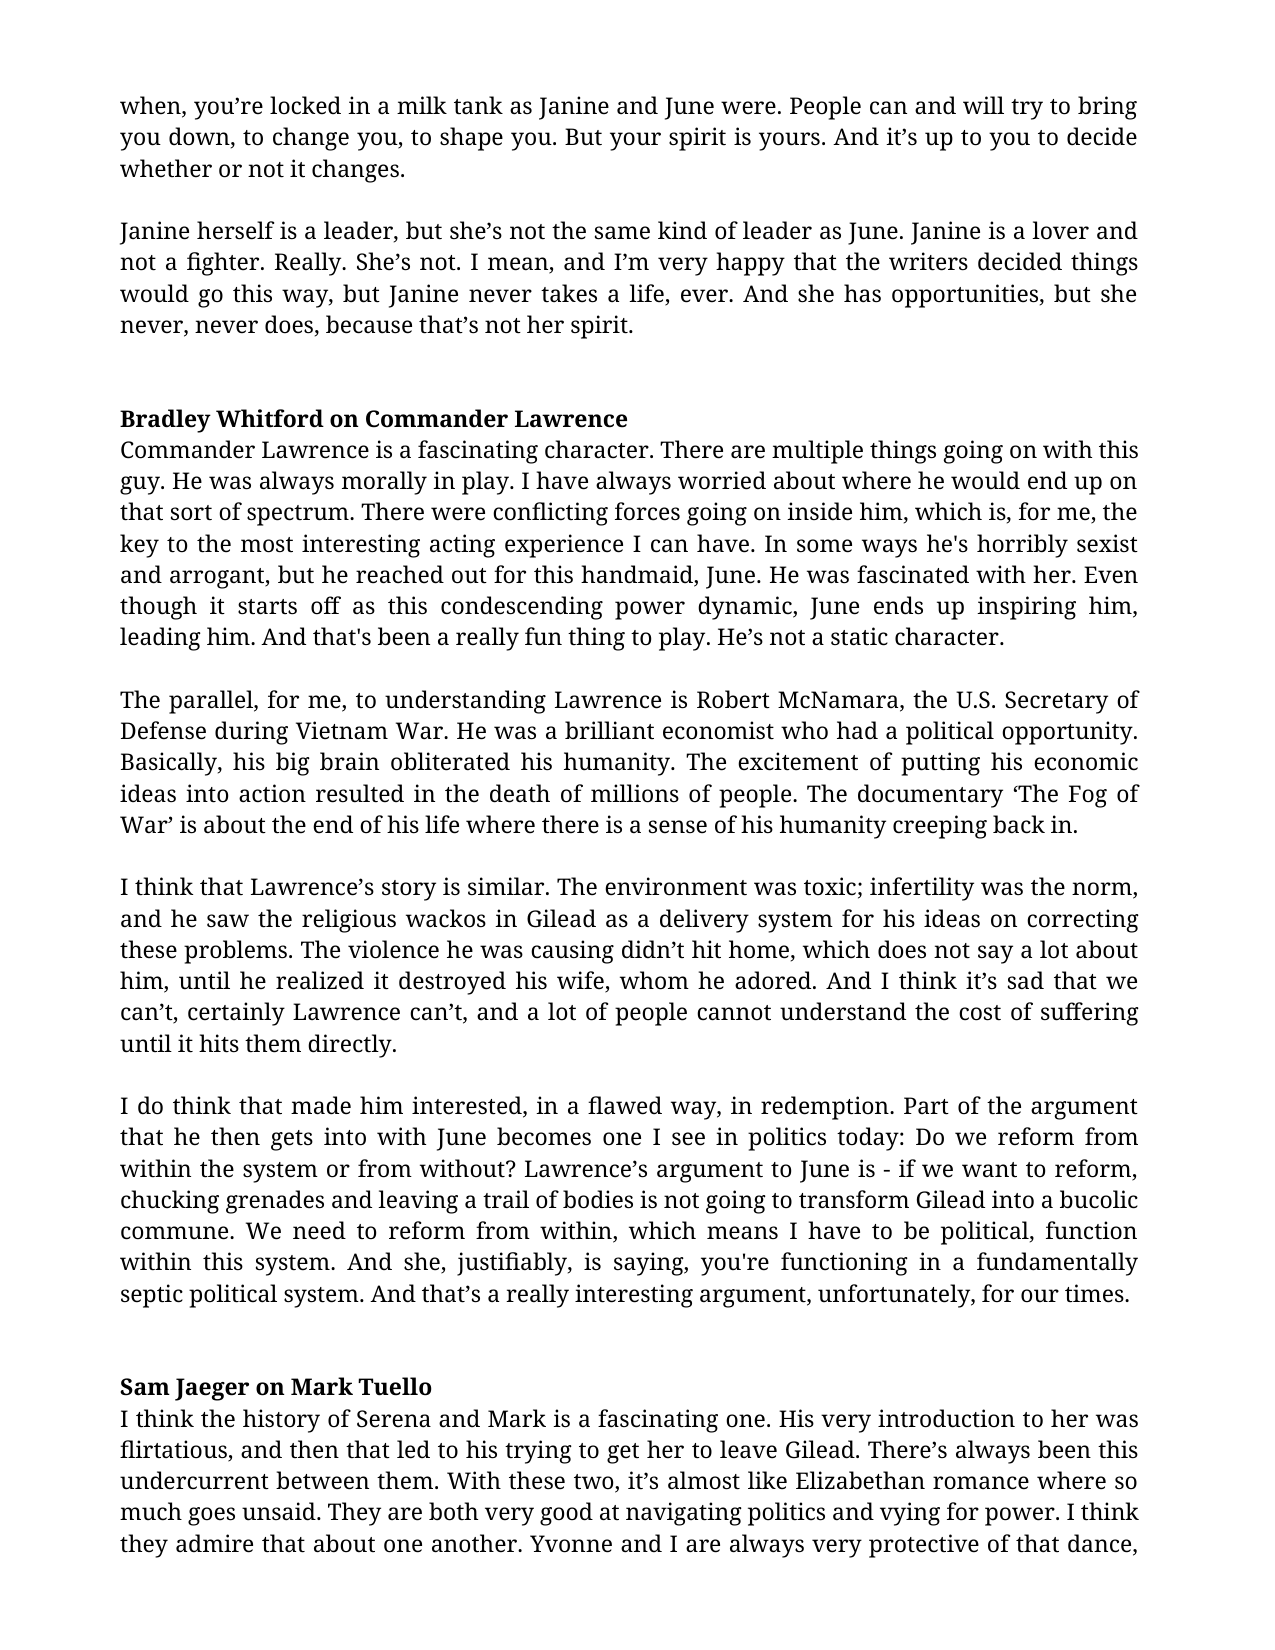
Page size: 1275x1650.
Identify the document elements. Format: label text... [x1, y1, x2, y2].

text Bradley Whitford on Commander Lawrence [120, 402, 1140, 434]
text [120, 90, 1140, 184]
text Commander Lawrence is a fascinating character. There are multiple things going on with this guy. He was always morally in play. I have always worried about where he would end up on that sort of spectrum. There were conflicting forces going on inside him, which is, for me, the key to the most interesting acting experience I can have. In some ways he's horribly sexist and arrogant, but he reached out for this handmaid, June. He was fascinated with her. Even though it starts off as this condescending power dynamic, June ends up inspiring him, leading him. And that's been a really fun thing to play. He’s not a static character. [120, 434, 1140, 652]
text I do think that made him interested, in a flawed way, in redemption. Part of the argument that he then gets into with June becomes one I see in politics today: Do we reform from within the system or from without? Lawrence’s argument to June is - if we want to reform, chucking grenades and leaving a trail of bodies is not going to transform Gilead into a bucolic commune. We need to reform from within, which means I have to be political, function within this system. And she, justifiably, is saying, you're functioning in a fundamentally septic political system. And that’s a really interesting argument, unfortunately, for our times. [120, 1090, 1140, 1309]
text Sam Jaeger on Mark Tuello [120, 1371, 1140, 1402]
text Janine herself is a leader, but she’s not the same kind of leader as June. Janine is a lover and not a fighter. Really. She’s not. I mean, and I’m very happy that the writers decided things would go this way, but Janine never takes a life, ever. And she has opportunities, but she never, never does, because that’s not her spirit. [120, 215, 1140, 340]
text I think that Lawrence’s story is similar. The environment was toxic; infertility was the norm, and he saw the religious wackos in Gilead as a delivery system for his ideas on correcting these problems. The violence he was causing didn’t hit home, which does not say a lot about him, until he realized it destroyed his wife, whom he adored. And I think it’s sad that we can’t, certainly Lawrence can’t, and a lot of people cannot understand the cost of suffering until it hits them directly. [120, 871, 1140, 1059]
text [120, 1402, 1140, 1559]
text The parallel, for me, to understanding Lawrence is Robert McNamara, the U.S. Secretary of Defense during Vietnam War. He was a brilliant economist who had a political opportunity. Basically, his big brain obliterated his humanity. The excitement of putting his economic ideas into action resulted in the death of millions of people. The documentary ‘The Fog of War’ is about the end of his life where there is a sense of his humanity creeping back in. [120, 684, 1140, 840]
